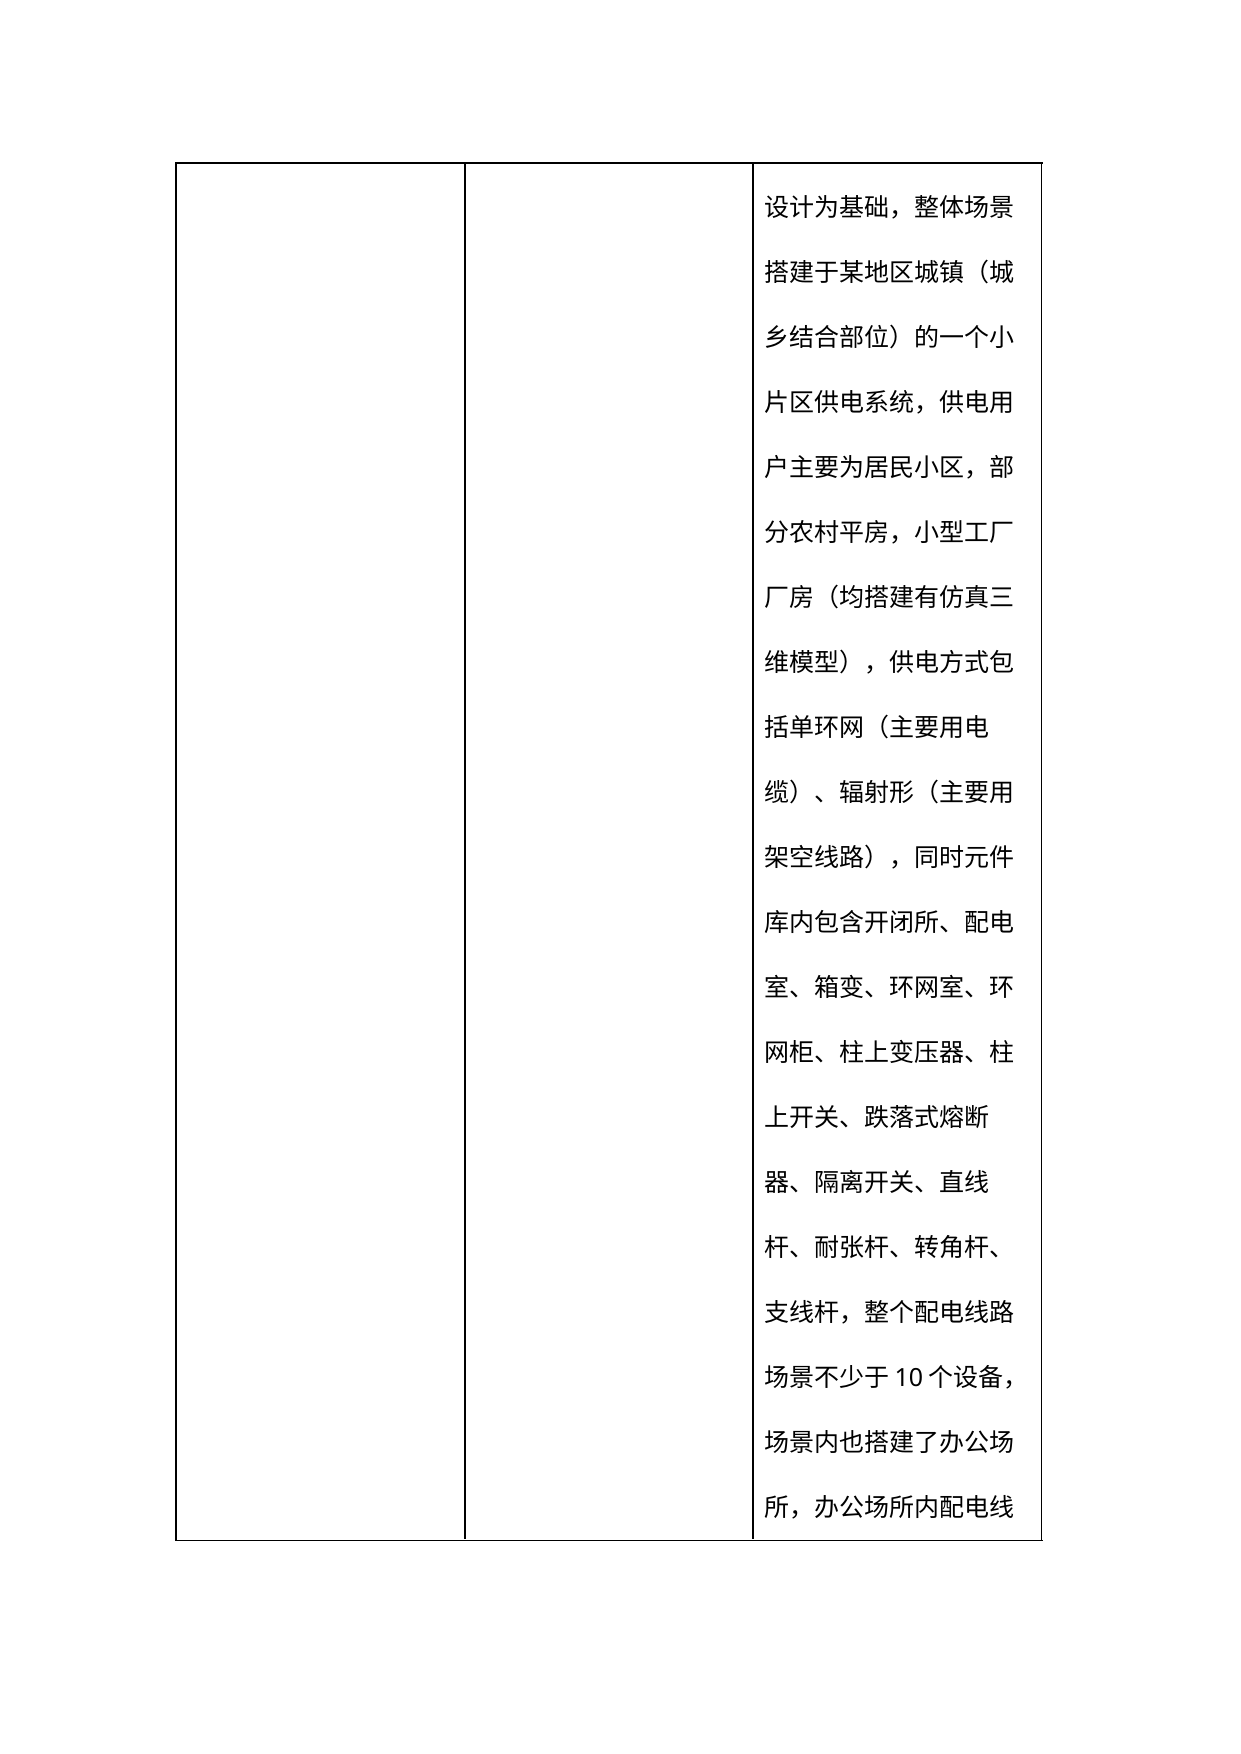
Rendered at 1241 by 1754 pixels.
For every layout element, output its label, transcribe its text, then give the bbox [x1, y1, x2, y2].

table_cell 1 [177, 164, 464, 1539]
table_cell [466, 164, 752, 1539]
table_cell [754, 164, 1041, 1539]
